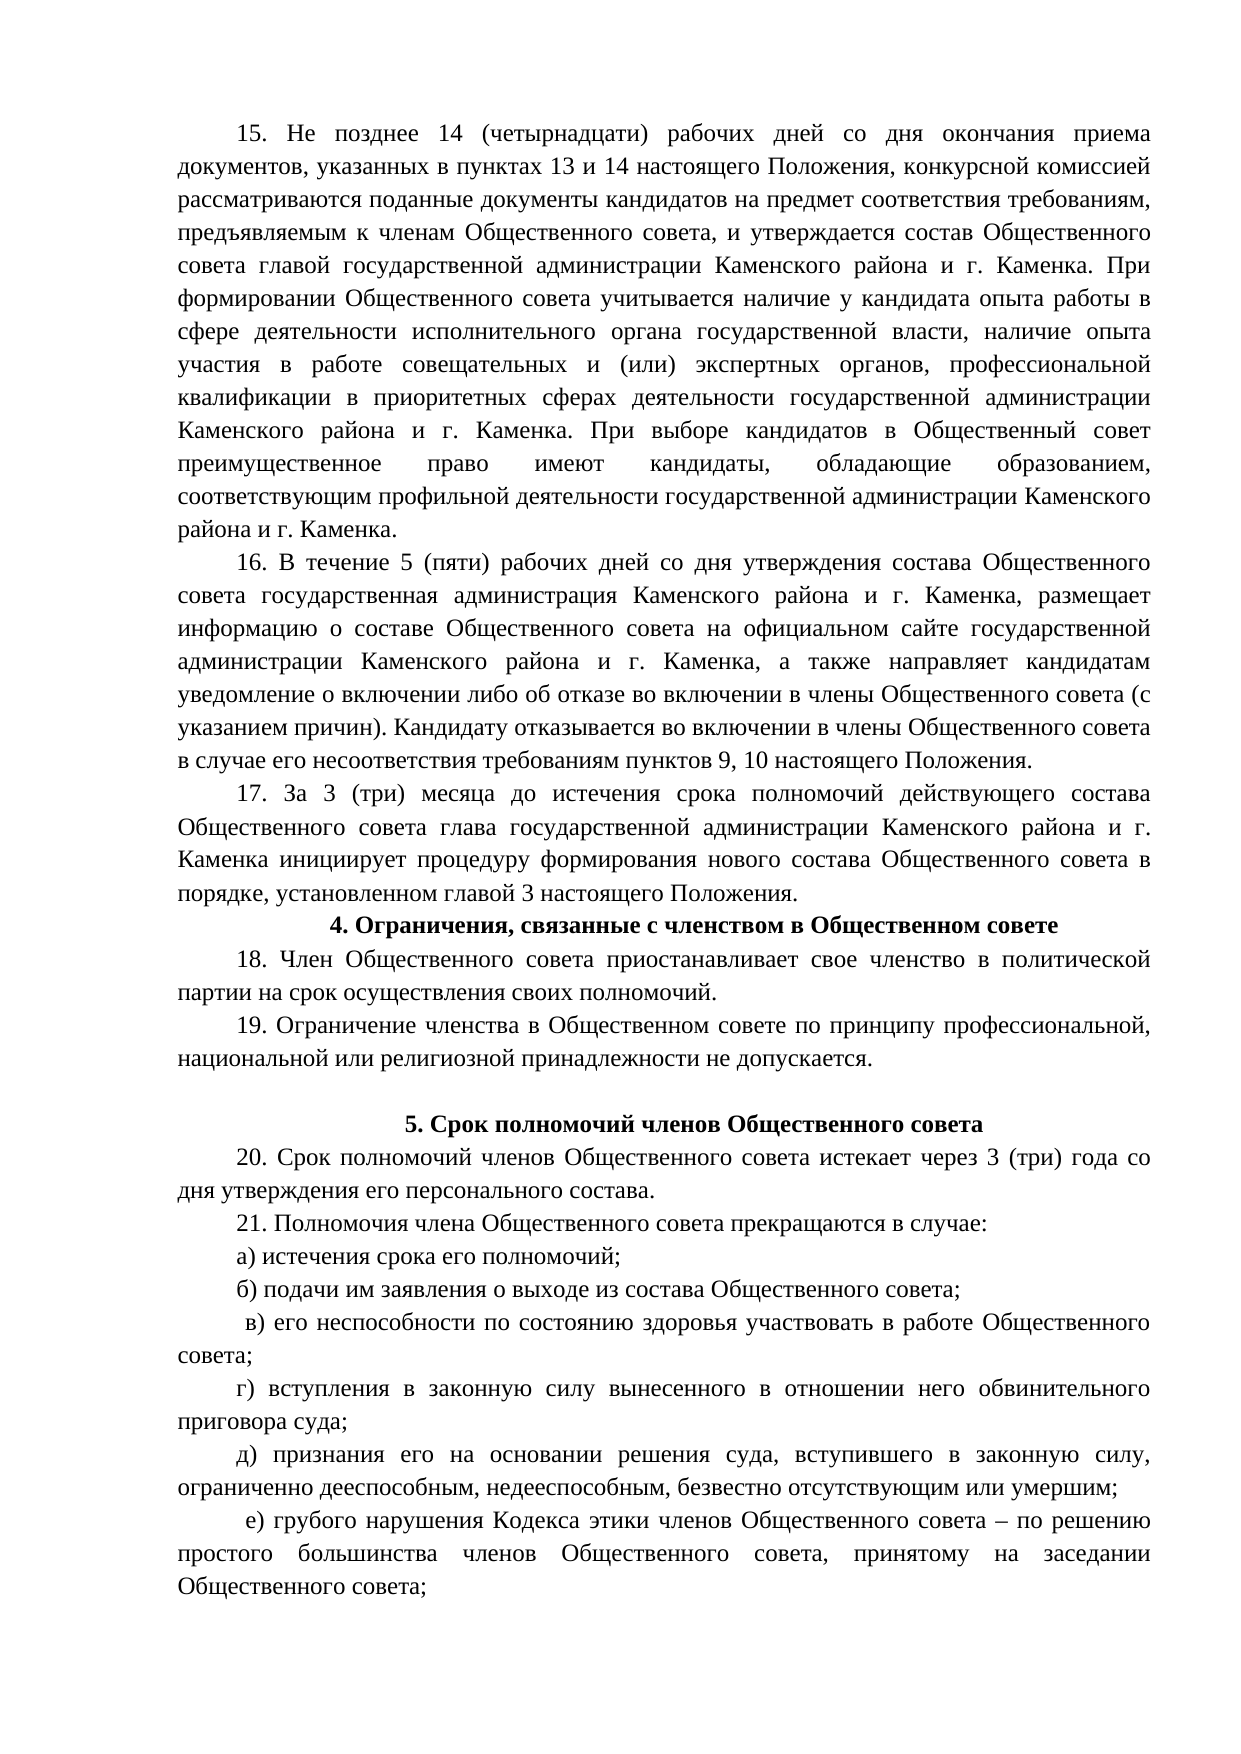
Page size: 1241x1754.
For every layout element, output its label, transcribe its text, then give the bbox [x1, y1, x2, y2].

text 5. Срок полномочий членов Общественного совета [177, 1109, 1152, 1137]
text в) его неспособности по состоянию здоровья участвовать в работе Общественного совета; [177, 1307, 1152, 1369]
text 20. Срок полномочий членов Общественного совета истекает через 3 (три) года со дня утверждения его персонального состава. [177, 1142, 1152, 1203]
text 17. За 3 (три) месяца до истечения срока полномочий действующего состава Общественного совета глава государственной администрации Каменского района и г. Каменка инициирует процедуру формирования нового состава Общественного совета в порядке, установленном главой 3 настоящего Положения. [177, 778, 1152, 906]
text 4. Ограничения, связанные с членством в Общественном совете [177, 911, 1152, 939]
text е) грубого нарушения Кодекса этики членов Общественного совета – по решению простого большинства членов Общественного совета, принятому на заседании Общественного совета; [177, 1505, 1152, 1600]
text д) признания его на основании решения суда, вступившего в законную силу, ограниченно дееспособным, недееспособным, безвестно отсутствующим или умершим; [177, 1439, 1152, 1501]
text г) вступления в законную силу вынесенного в отношении него обвинительного приговора суда; [177, 1373, 1152, 1435]
text 19. Ограничение членства в Общественном совете по принципу профессиональной, национальной или религиозной принадлежности не допускается. [177, 1010, 1152, 1071]
text 21. Полномочия члена Общественного совета прекращаются в случае: [177, 1208, 1152, 1237]
text 15. Не позднее 14 (четырнадцати) рабочих дней со дня окончания приема документов, указанных в пунктах 13 и 14 настоящего Положения, конкурсной комиссией рассматриваются поданные документы кандидатов на предмет соответствия требованиям, предъявляемым к членам Общественного совета, и утверждается состав Общественного совета главой государственной администрации Каменского района и г. Каменка. При формировании Общественного совета учитывается наличие у кандидата опыта работы в сфере деятельности исполнительного органа государственной власти, наличие опыта участия в работе совещательных и (или) экспертных органов, профессиональной квалификации в приоритетных сферах деятельности государственной администрации Каменского района и г. Каменка. При выборе кандидатов в Общественный совет преимущественное право имеют кандидаты, обладающие образованием, соответствующим профильной деятельности государственной администрации Каменского района и г. Каменка. [177, 118, 1152, 543]
text 16. В течение 5 (пяти) рабочих дней со дня утверждения состава Общественного совета государственная администрация Каменского района и г. Каменка, размещает информацию о составе Общественного совета на официальном сайте государственной администрации Каменского района и г. Каменка, а также направляет кандидатам уведомление о включении либо об отказе во включении в члены Общественного совета (с указанием причин). Кандидату отказывается во включении в члены Общественного совета в случае его несоответствия требованиям пунктов 9, 10 настоящего Положения. [177, 547, 1152, 774]
text б) подачи им заявления о выходе из состава Общественного совета; [177, 1274, 1152, 1303]
text 18. Член Общественного совета приостанавливает свое членство в политической партии на срок осуществления своих полномочий. [177, 944, 1152, 1005]
text а) истечения срока его полномочий; [177, 1241, 1152, 1269]
